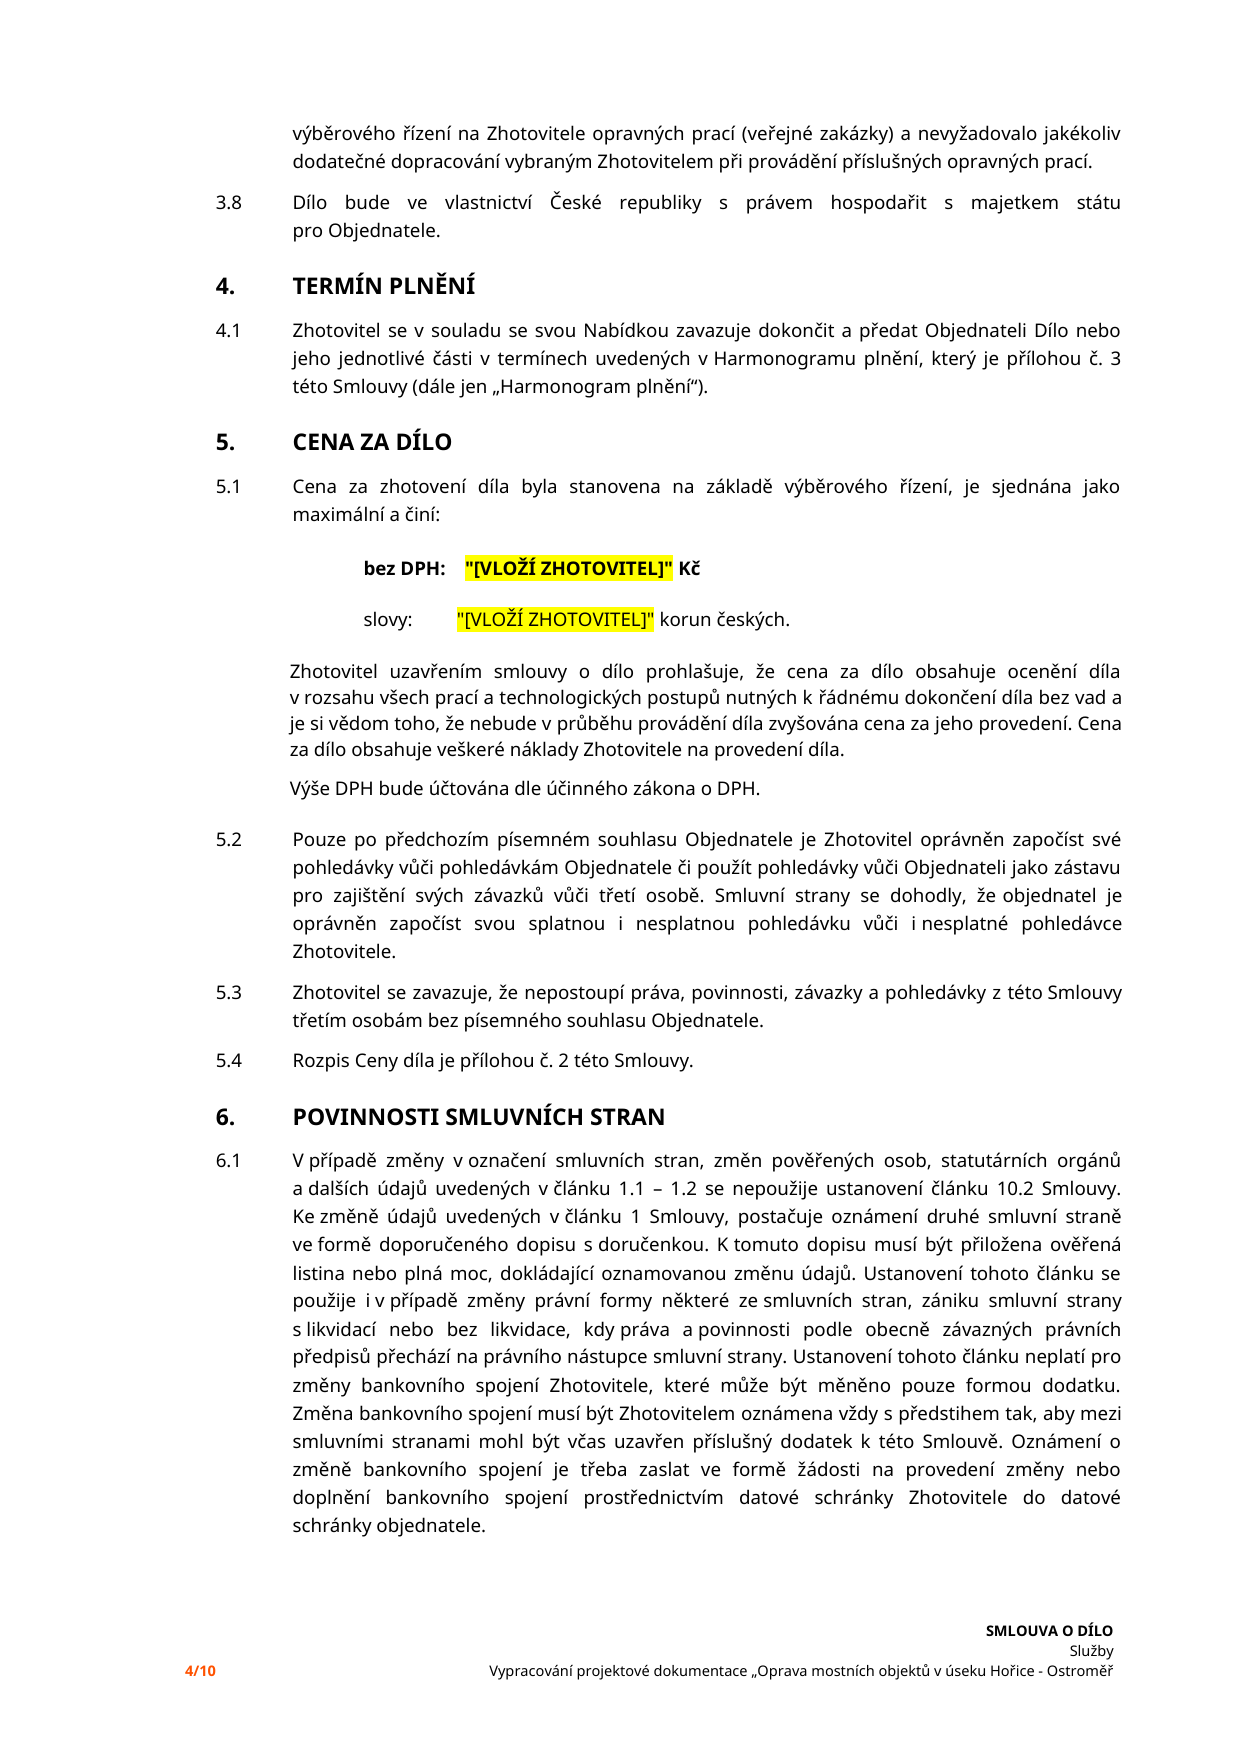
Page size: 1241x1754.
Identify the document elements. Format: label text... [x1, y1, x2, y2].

text Rozpis Ceny díla je přílohou č. 2 této Smlouvy. [216, 1048, 1122, 1073]
text slovy: "[VLOŽÍ ZHOTOVITEL]" korun českých. [216, 607, 457, 632]
text Zhotovitel se v souladu se svou Nabídkou zavazuje dokončit a předat Objednateli Dílo nebo jeho jednotlivé části v termínech uvedených v Harmonogramu plnění, který je přílohou č. 3 této Smlouvy (dále jen „Harmonogram plnění“). [216, 317, 1122, 399]
text Pouze po předchozím písemném souhlasu Objednatele je Zhotovitel oprávněn započíst své pohledávky vůči pohledávkám Objednatele či použít pohledávky vůči Objednateli jako zástavu pro zajištění svých závazků vůči třetí osobě. Smluvní strany se dohodly, že objednatel je oprávněn započíst svou splatnou i nesplatnou pohledávku vůči i nesplatné pohledávce Zhotovitele. [216, 827, 1122, 964]
text V případě změny v označení smluvních stran, změn pověřených osob, statutárních orgánů a dalších údajů uvedených v článku 1.1 – 1.2 se nepoužije ustanovení článku 10.2 Smlouvy. Ke změně údajů uvedených v článku 1 Smlouvy, postačuje oznámení druhé smluvní straně ve formě doporučeného dopisu s doručenkou. K tomuto dopisu musí být přiložena ověřená listina nebo plná moc, dokládající oznamovanou změnu údajů. Ustanovení tohoto článku se použije i v případě změny právní formy některé ze smluvních stran, zániku smluvní strany s likvidací nebo bez likvidace, kdy práva a povinnosti podle obecně závazných právních předpisů přechází na právního nástupce smluvní strany. Ustanovení tohoto článku neplatí pro změny bankovního spojení Zhotovitele, které může být měněno pouze formou dodatku. Změna bankovního spojení musí být Zhotovitelem oznámena vždy s předstihem tak, aby mezi smluvními stranami mohl být včas uzavřen příslušný dodatek k této Smlouvě. Oznámení o změně bankovního spojení je třeba zaslat ve formě žádosti na provedení změny nebo doplnění bankovního spojení prostřednictvím datové schránky Zhotovitele do datové schránky objednatele. [216, 1148, 1122, 1537]
text Cena za zhotovení díla byla stanovena na základě výběrového řízení, je sjednána jako maximální a činí: [216, 473, 1122, 527]
text slovy: "[VLOŽÍ ZHOTOVITEL]" korun českých. [654, 607, 1122, 632]
text bez DPH: "[VLOŽÍ ZHOTOVITEL]" Kč [216, 554, 1122, 581]
text Výše DPH bude účtována dle účinného zákona o DPH. [289, 775, 1122, 801]
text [216, 121, 1122, 174]
text Zhotovitel se zavazuje, že nepostoupí práva, povinnosti, závazky a pohledávky z této Smlouvy třetím osobám bez písemného souhlasu Objednatele. [216, 979, 1122, 1033]
text Zhotovitel uzavřením smlouvy o dílo prohlašuje, že cena za dílo obsahuje ocenění díla v rozsahu všech prací a technologických postupů nutných k řádnému dokončení díla bez vad a je si vědom toho, že nebude v průběhu provádění díla zvyšována cena za jeho provedení. Cena za dílo obsahuje veškeré náklady Zhotovitele na provedení díla. [289, 658, 1122, 762]
text TERMÍN PLNĚNÍ [216, 270, 1122, 301]
text Dílo bude ve vlastnictví České republiky s právem hospodařit s majetkem státu pro Objednatele. [216, 189, 1122, 243]
text CENA ZA DÍLO [216, 426, 1122, 457]
text POVINNOSTI SMLUVNÍCH STRAN [216, 1101, 1122, 1132]
